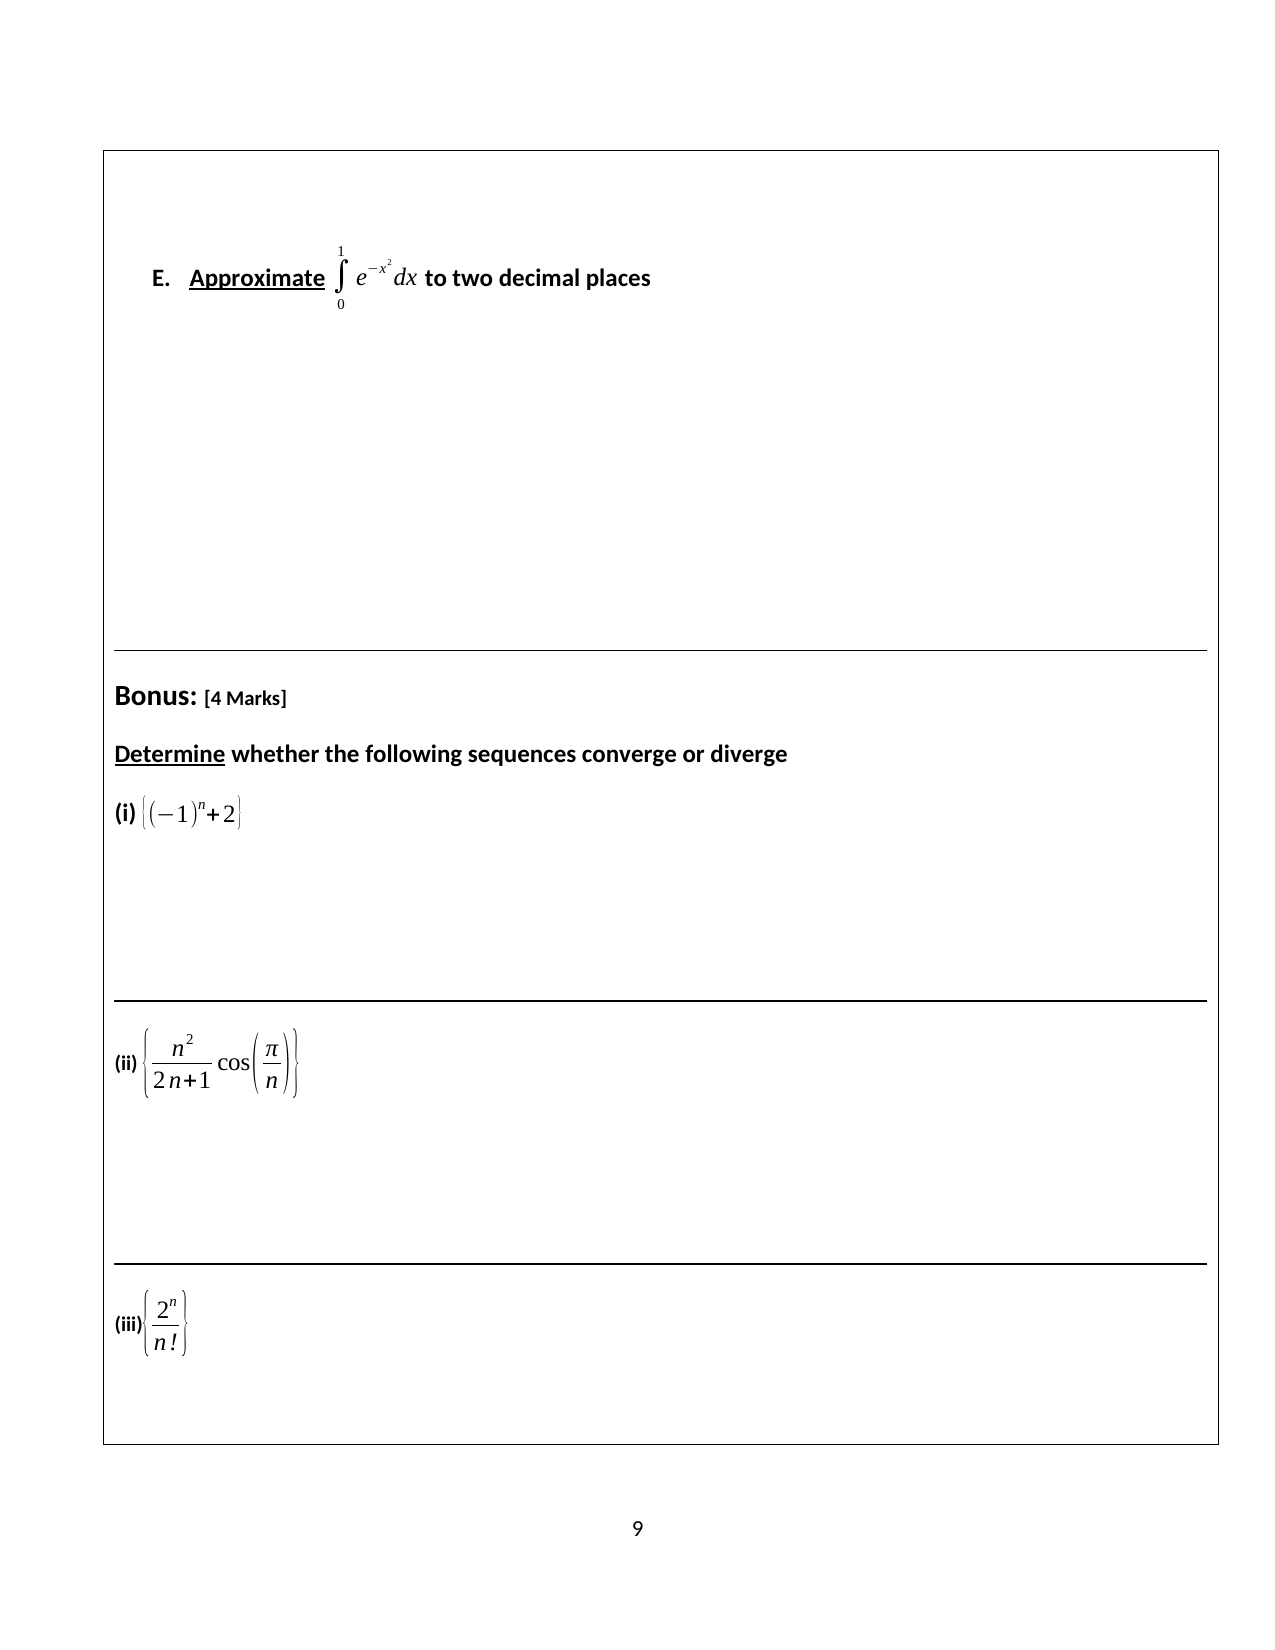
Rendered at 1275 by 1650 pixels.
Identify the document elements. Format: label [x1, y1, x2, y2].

table_cell [104, 151, 1218, 1444]
